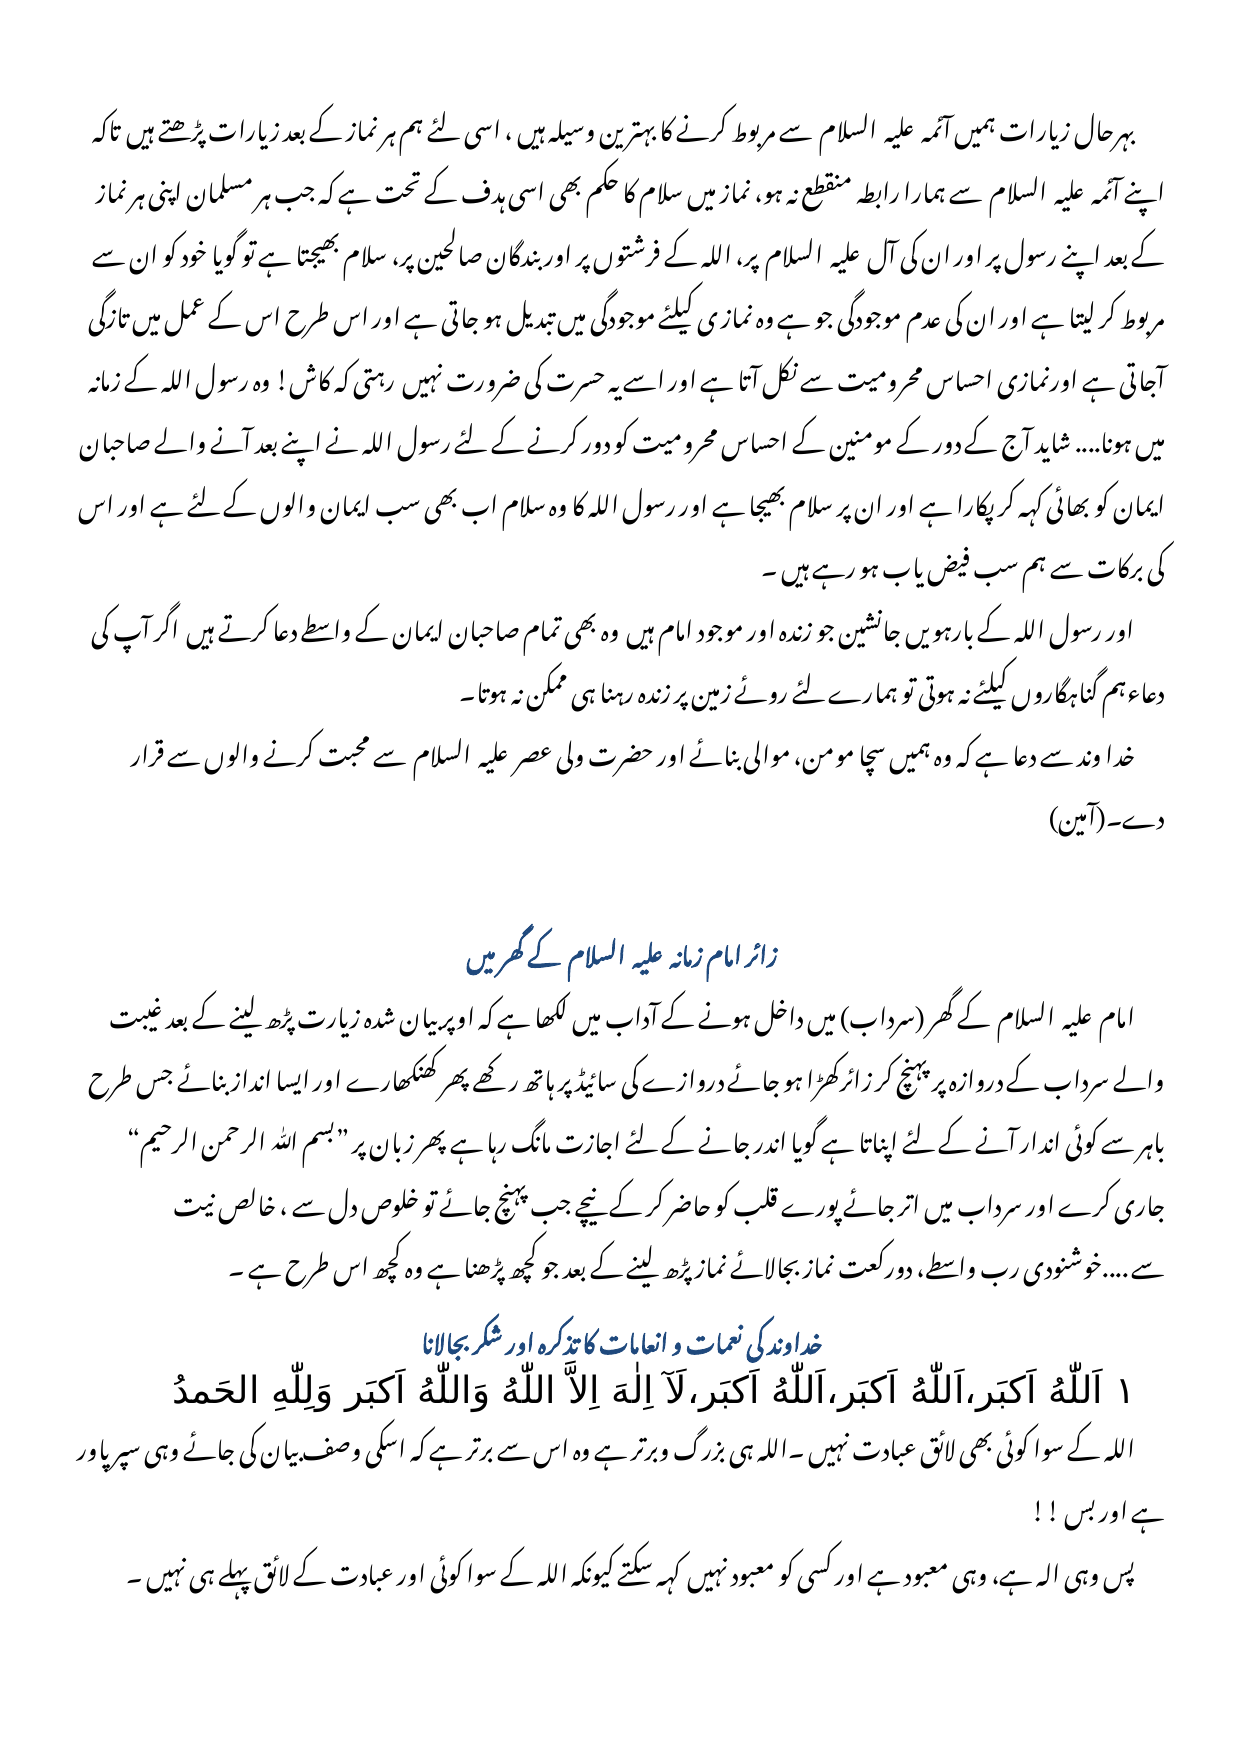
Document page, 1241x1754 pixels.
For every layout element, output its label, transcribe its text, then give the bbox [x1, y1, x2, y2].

text اللہ کے سوا کوئی بھی لائق عبادت نہیں ۔اللہ ہی بزرگ وبرتر ہے وہ اس سے برتر ہے کہ اسکی وصف بیان کی جائے وہی سپر پاور ہے اور بس !! [75, 1412, 1165, 1537]
text بہرحال زیارات ہمیں آئمہ علیہ السلام سے مربوط کرنے کا بہترین وسیلہ ہیں ، اسی لئے ہم ہر نماز کے بعد زیارات پڑھتے ہیں تاکہ اپنے آئمہ علیہ السلام سے ہمارا رابطہ منقطع نہ ہو، نماز میں سلام کا حکم بھی اسی ہدف کے تحت ہے کہ جب ہر مسلمان اپنی ہر نماز کے بعد اپنے رسول پر اور ان کی آل علیہ السلام پر، اللہ کے فرشتوں پر اور بندگان صالحین پر، سلام بھیجتا ہے تو گویا خود کو ان سے مربوط کر لیتا ہے اور ان کی عدم موجودگی جو ہے وہ نماز ی کیلئے موجودگی میں تبدیل ہو جاتی ہے اور اس طرح اس کے عمل میں تازگی آجاتی ہے اورنمازی احساس محرومیت سے نکل آتا ہے اور اسے یہ حسرت کی ضرورت نہیں رہتی کہ کاش! وہ رسول اللہ کے زمانہ میں ہونا.... شاید آج کے دور کے مومنین کے احساس محرومیت کو دور کرنے کے لئے رسول اللہ نے اپنے بعد آنے والے صاحبان ایمان کو بھائی کہہ کر پکارا ہے اور ان پر سلام بھیجا ہے اور رسول اللہ کا وہ سلام اب بھی سب ایمان والوں کے لئے ہے اور اس کی برکات سے ہم سب فیض یاب ہو رہے ہیں ۔ [75, 94, 1165, 594]
subtitle زائر امام زمانہ علیہ السلام کے گھر میں [75, 919, 1165, 981]
text اور رسول اللہ کے بارہویں جانشین جو زندہ اور موجود امام ہیں وہ بھی تمام صاحبان ایمان کے واسطے دعا کرتے ہیں اگر آپ کی دعاءہم گناہگاروں کیلئے نہ ہوتی تو ہمارے لئے روئے زمین پر زندہ رہنا ہی ممکن نہ ہوتا۔ [75, 594, 1165, 719]
text پس وہی الہ ہے، وہی معبود ہے اور کسی کو معبود نہیں کہہ سکتے کیونکہ اللہ کے سوا کوئی اور عبادت کے لائق پہلے ہی نہیں ۔ [75, 1537, 1165, 1600]
text ۱ اَللّٰهُ اَکبَر،اَللّٰهُ اَکبَر،اَللّٰهُ اَکبَر،لَآ اِلٰهَ اِلاَّ اللّٰهُ وَاللّٰهُ اَکبَر وَلِلّٰهِ الحَمدُ [75, 1369, 1165, 1412]
text خدا وند سے دعا ہے کہ وہ ہمیں سچا مومن، موالی بنائے اور حضرت ولی عصر علیہ السلام سے محبت کرنے والوں سے قرار دے۔(آمین) [75, 719, 1165, 844]
subtitle خداوند کی نعمات و انعامات کا تذکرہ اور شکر بجالانا [75, 1306, 1165, 1369]
text امام علیہ السلام کے گھر (سرداب) میں داخل ہونے کے آداب میں لکھا ہے کہ اوپر بیان شدہ زیارت پڑھ لینے کے بعد غیبت والے سرداب کے دروازہ پر پہنچ کر زائرکھڑا ہو جائے دروازے کی سائیڈ پر ہاتھ رکھے پھر کھنکھارے اور ایسا انداز بنائے جس طرح باہر سے کوئی اندار آنے کے لئے اپناتا ہے گویا اندر جانے کے لئے اجازت مانگ رہا ہے پھر زبان پر ”بسم اللّٰہ الرحمن الرحیم“ جاری کرے اور سرداب میں اتر جائے پورے قلب کو حاضر کر کے نیچے جب پہنچ جائے تو خلوص دل سے ، خالص نیت سے ....خوشنودی رب واسطے، دورکعت نماز بجالائے نماز پڑھ لینے کے بعد جو کچھ پڑھنا ہے وہ کچھ اس طرح ہے ۔ [75, 981, 1165, 1294]
